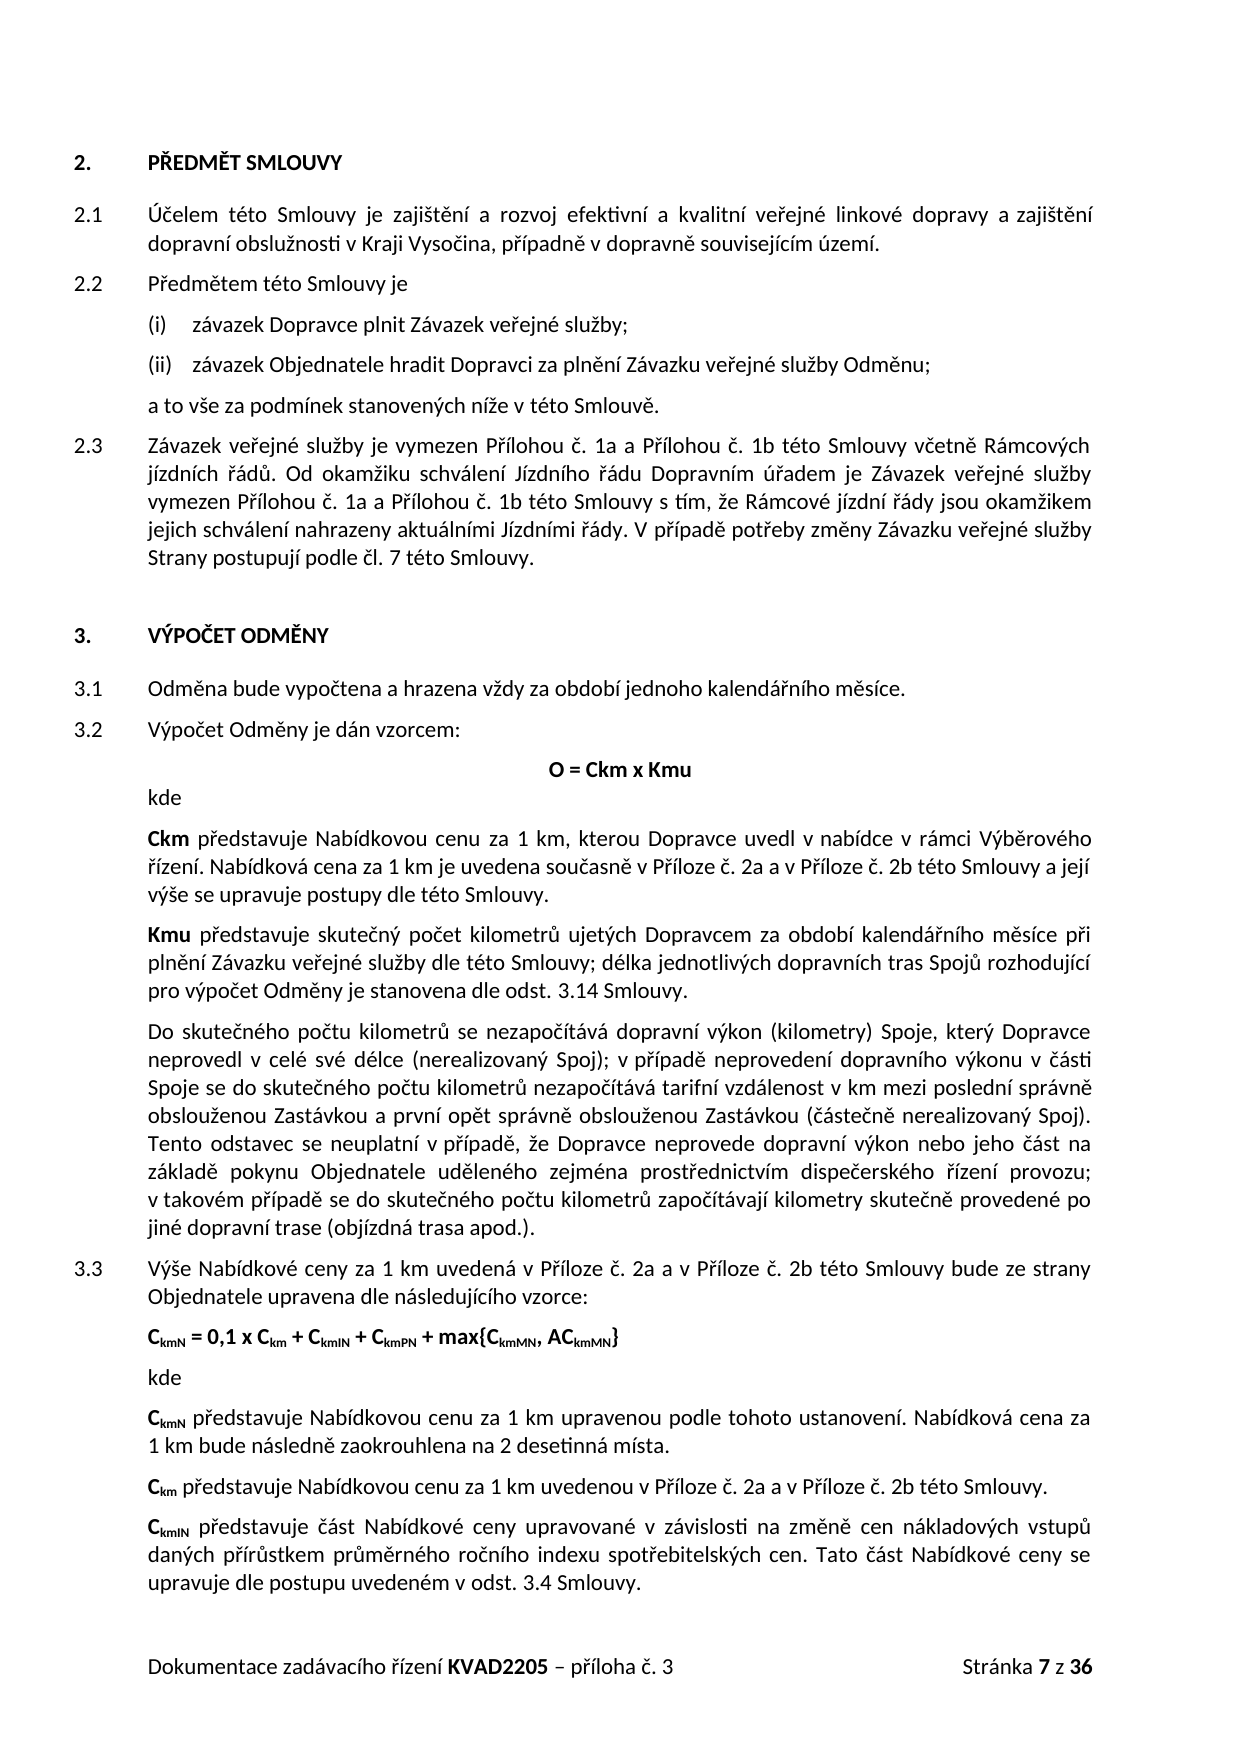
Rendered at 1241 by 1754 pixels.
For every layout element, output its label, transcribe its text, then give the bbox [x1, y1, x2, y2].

text závazek Dopravce plnit Závazek veřejné služby; [148, 310, 1093, 338]
text Ckm představuje Nabídkovou cenu za , kterou Dopravce uvedl v nabídce v rámci Výběrového řízení. Nabídková cena za 1 km je uvedena současně v Příloze č. 2a a v Příloze č. 2b této Smlouvy a její výše se upravuje postupy dle této Smlouvy. [148, 824, 1093, 908]
list Ckm představuje Nabídkovou cenu za 1 km uvedenou v Příloze č. 2a a v Příloze č. 2b této Smlouvy. [148, 1472, 1093, 1500]
text Účelem této Smlouvy je zajištění a rozvoj efektivní a kvalitní veřejné linkové dopravy a zajištění dopravní obslužnosti v Kraji Vysočina, případně v dopravně souvisejícím území. [74, 201, 1093, 257]
text Výše Nabídkové ceny za 1 km uvedená v Příloze č. 2a a v Příloze č. 2b této Smlouvy bude ze strany Objednatele upravena dle následujícího vzorce: [74, 1254, 1093, 1310]
list CkmN představuje Nabídkovou cenu za 1 km upravenou podle tohoto ustanovení. Nabídková cena za 1 km bude následně zaokrouhlena na 2 desetinná místa. [148, 1403, 1093, 1459]
text kde [148, 783, 1093, 811]
subtitle Předmět smlouvy [74, 148, 1093, 176]
text O = Ckm x Kmu [148, 755, 1093, 783]
text Do skutečného počtu kilometrů se nezapočítává dopravní výkon (kilometry) Spoje, který Dopravce neprovedl v celé své délce (nerealizovaný Spoj); v případě neprovedení dopravního výkonu v části Spoje se do skutečného počtu kilometrů nezapočítává tarifní vzdálenost v km mezi poslední správně obslouženou Zastávkou a první opět správně obslouženou Zastávkou (částečně nerealizovaný Spoj). Tento odstavec se neuplatní v případě, že Dopravce neprovede dopravní výkon nebo jeho část na základě pokynu Objednatele uděleného zejména prostřednictvím dispečerského řízení provozu; v takovém případě se do skutečného počtu kilometrů započítávají kilometry skutečně provedené po jiné dopravní trase (objízdná trasa apod.). [148, 1017, 1093, 1241]
text Závazek veřejné služby je vymezen Přílohou č. 1a a Přílohou č. 1b této Smlouvy včetně Rámcových jízdních řádů. Od okamžiku schválení Jízdního řádu Dopravním úřadem je Závazek veřejné služby vymezen Přílohou č. 1a a Přílohou č. 1b této Smlouvy s tím, že Rámcové jízdní řády jsou okamžikem jejich schválení nahrazeny aktuálními Jízdními řády. V případě potřeby změny Závazku veřejné služby Strany postupují podle čl. 7 této Smlouvy. [74, 431, 1093, 571]
text Výpočet Odměny je dán vzorcem: [74, 715, 1093, 743]
list CkmN = 0,1 x Ckm + CkmIN + CkmPN + max{CkmMN, ACkmMN} [148, 1322, 1093, 1350]
list kde [148, 1363, 1093, 1391]
text Kmu představuje skutečný počet kilometrů ujetých Dopravcem za období kalendářního měsíce při plnění Závazku veřejné služby dle této Smlouvy; délka jednotlivých dopravních tras Spojů rozhodující pro výpočet Odměny je stanovena dle odst. 3.14 Smlouvy. [148, 921, 1093, 1004]
text Předmětem této Smlouvy je [74, 269, 1093, 297]
list CkmIN představuje část Nabídkové ceny upravované v závislosti na změně cen nákladových vstupů daných přírůstkem průměrného ročního indexu spotřebitelských cen. Tato část Nabídkové ceny se upravuje dle postupu uvedeném v odst. 3.4 Smlouvy. [148, 1512, 1093, 1596]
text Odměna bude vypočtena a hrazena vždy za období jednoho kalendářního měsíce. [74, 674, 1093, 702]
text závazek Objednatele hradit Dopravci za plnění Závazku veřejné služby Odměnu; [148, 350, 1093, 378]
subtitle Výpočet Odměny [74, 621, 1093, 649]
list a to vše za podmínek stanovených níže v této Smlouvě. [148, 391, 1093, 419]
